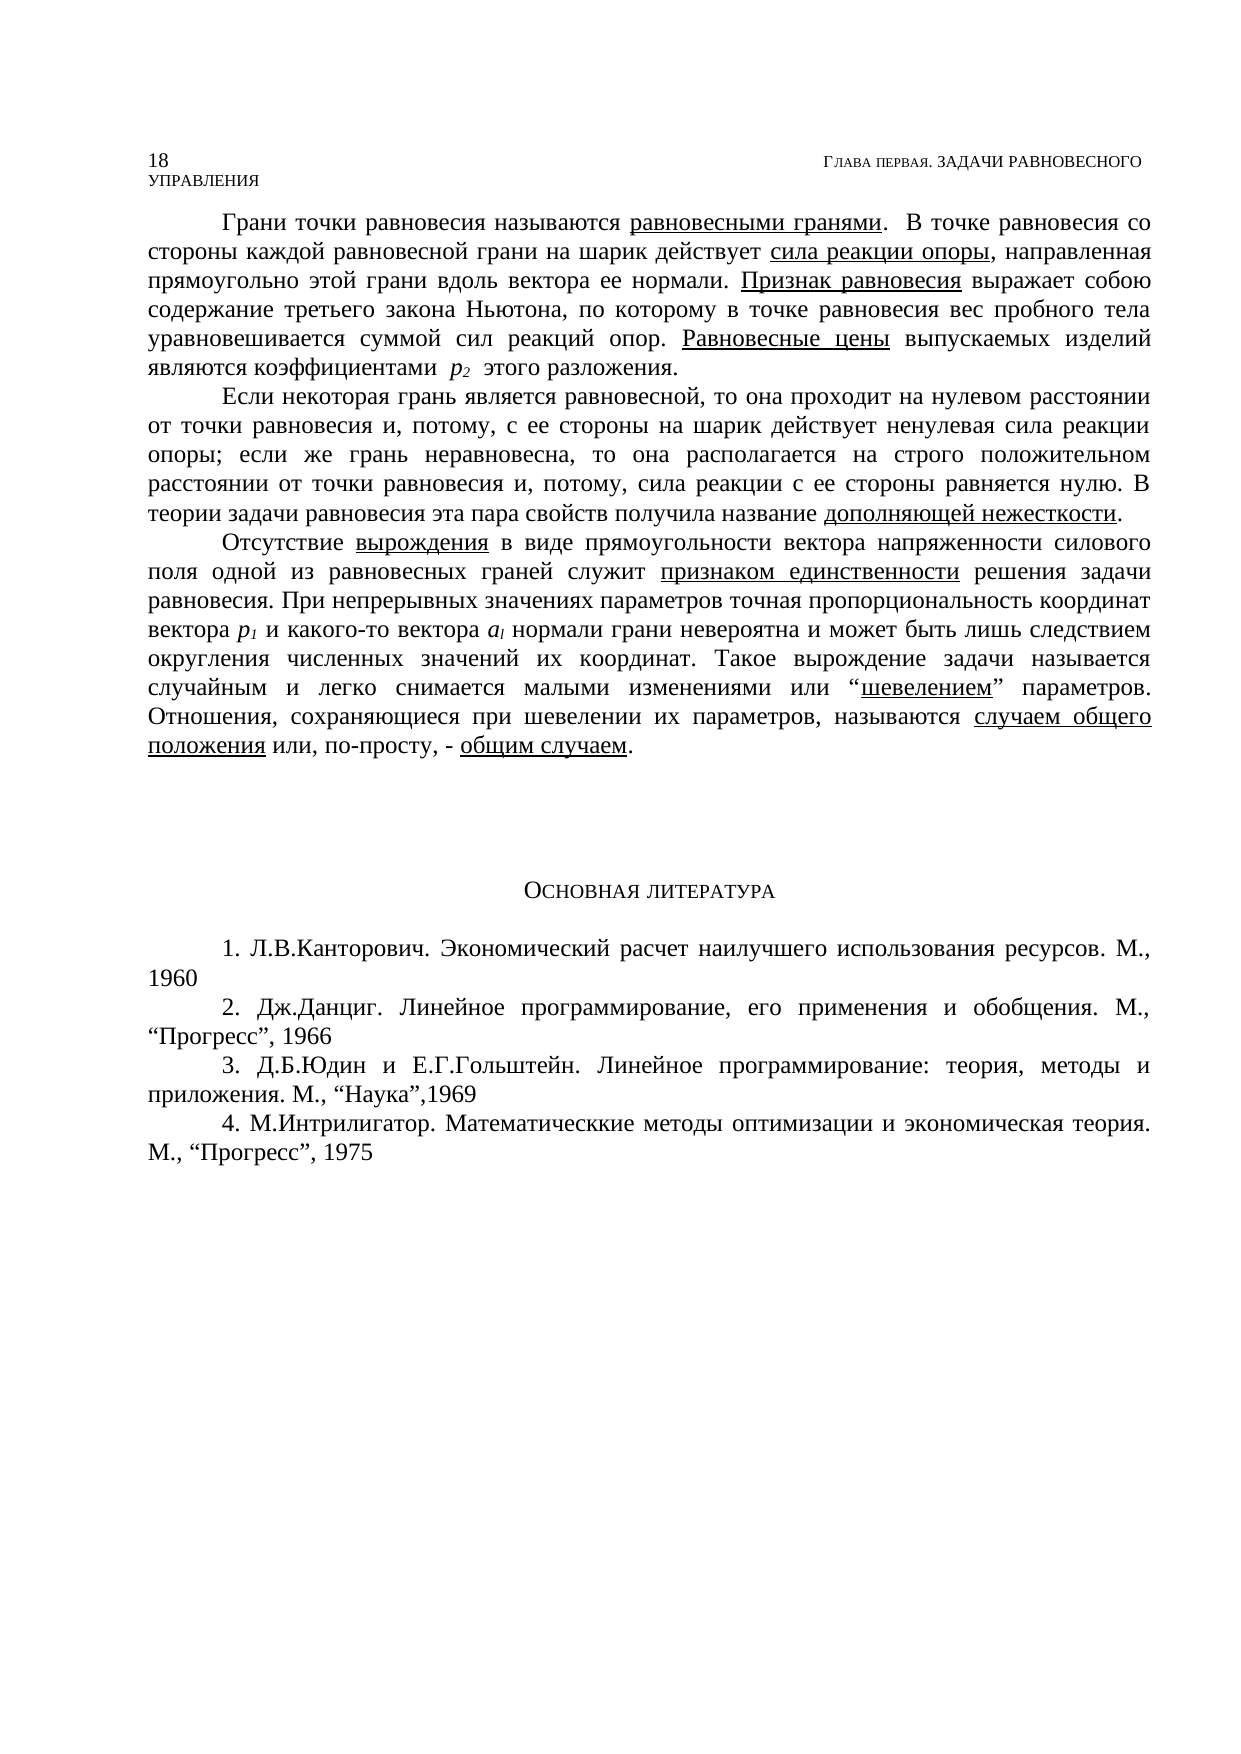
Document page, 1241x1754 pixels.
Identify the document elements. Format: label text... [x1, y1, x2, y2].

text 4. М.Интрилигатор. Математическкие методы оптимизации и экономическая теория. М., “Прогресс”, 1975 [148, 1108, 1152, 1166]
text Грани точки равновесия называются равновесными гранями. В точке равновесия со стороны каждой равновесной грани на шарик действует сила реакции опоры, направленная прямоугольно этой грани вдоль вектора ее нормали. Признак равновесия выражает собою содержание третьего закона Ньютона, по которому в точке равновесия вес пробного тела уравновешивается суммой сил реакций опор. Равновесные цены выпускаемых изделий являются коэффициентами p2 этого разложения. [148, 207, 1152, 381]
text 2. Дж.Данциг. Линейное программирование, его применения и обобщения. М., “Прогресс”, 1966 [148, 991, 1152, 1049]
text Отсутствие вырождения в виде прямоугольности вектора напряженности силового поля одной из равновесных граней служит признаком единственности решения задачи равновесия. При непрерывных значениях параметров точная пропорциональность координат вектора p1 и какого-то вектора al нормали грани невероятна и может быть лишь следствием округления численных значений их координат. Такое вырождение задачи называется случайным и легко снимается малыми изменениями или “шевелением” параметров. Отношения, сохраняющиеся при шевелении их параметров, называются случаем общего положения или, по-просту, - общим случаем. [148, 526, 1152, 759]
text Если некоторая грань является равновесной, то она проходит на нулевом расстоянии от точки равновесия и, потому, с ее стороны на шарик действует ненулевая сила реакции опоры; если же грань неравновесна, то она располагается на строго положительном расстоянии от точки равновесия и, потому, сила реакции с ее стороны равняется нулю. В теории задачи равновесия эта пара свойств получила название дополняющей нежесткости. [148, 381, 1152, 526]
text 3. Д.Б.Юдин и Е.Г.Гольштейн. Линейное программирование: теория, методы и приложения. М., “Наука”,1969 [148, 1049, 1152, 1108]
text 1. Л.В.Канторович. Экономический расчет наилучшего использования ресурсов. М., 1960 [148, 933, 1152, 991]
text Основная литература [148, 875, 1152, 904]
